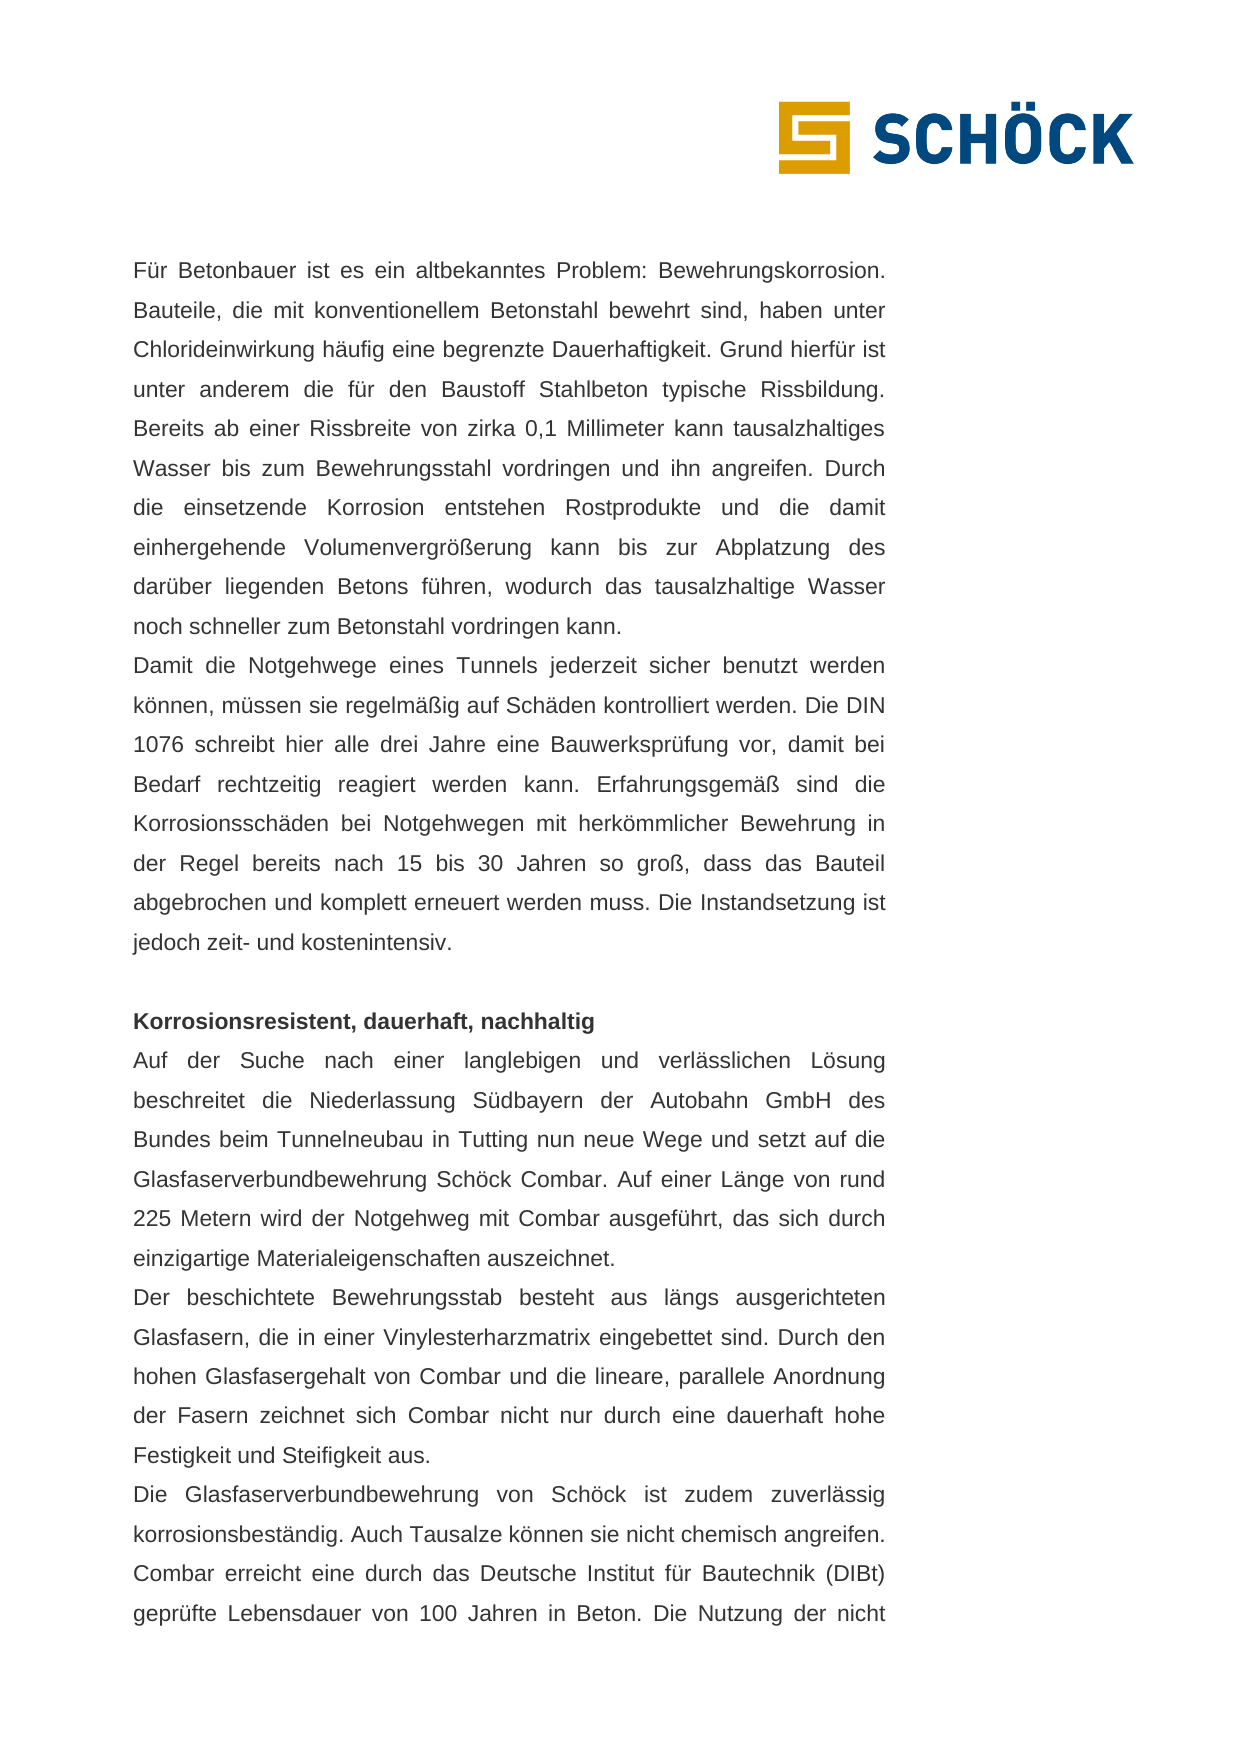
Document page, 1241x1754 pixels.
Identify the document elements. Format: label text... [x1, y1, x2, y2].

picture [778, 101, 1134, 174]
text Auf der Suche nach einer langlebigen und verlässlichen Lösung beschreitet die Niederlassung Südbayern der Autobahn GmbH des Bundes beim Tunnelneubau in Tutting nun neue Wege und setzt auf die Glasfaserverbundbewehrung Schöck Combar. Auf einer Länge von rund 225 Metern wird der Notgehweg mit Combar ausgeführt, das sich durch einzigartige Materialeigenschaften auszeichnet. [133, 1047, 886, 1271]
text Korrosionsresistent, dauerhaft, nachhaltig [133, 1008, 886, 1034]
text Der beschichtete Bewehrungsstab besteht aus längs ausgerichteten Glasfasern, die in einer Vinylesterharzmatrix eingebettet sind. Durch den hohen Glasfasergehalt von Combar und die lineare, parallele Anordnung der Fasern zeichnet sich Combar nicht nur durch eine dauerhaft hohe Festigkeit und Steifigkeit aus. [133, 1284, 886, 1468]
